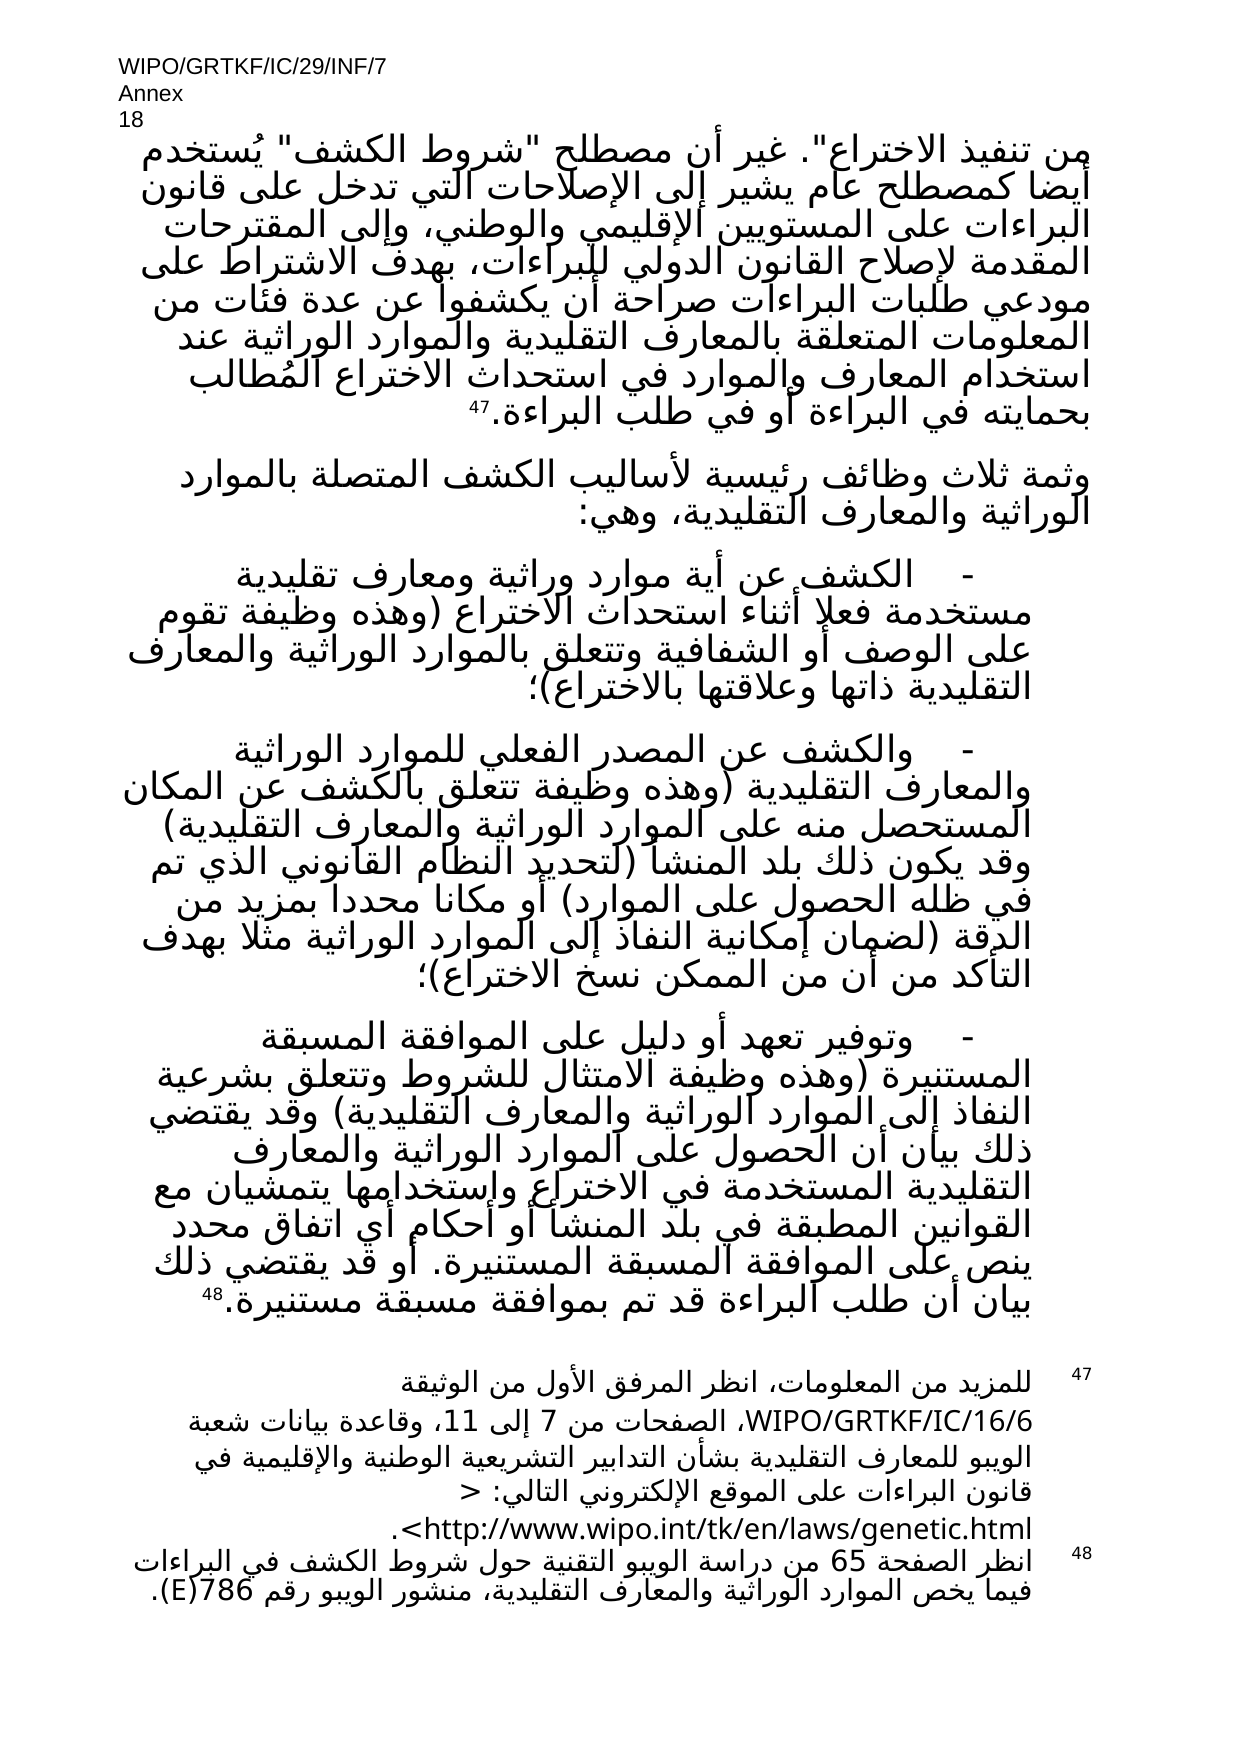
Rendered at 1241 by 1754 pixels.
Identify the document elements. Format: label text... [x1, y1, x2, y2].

text - والكشف عن المصدر الفعلي للموارد الوراثية والمعارف التقليدية (وهذه وظيفة تتعلق بالكشف عن المكان المستحصل منه على الموارد الوراثية والمعارف التقليدية) وقد يكون ذلك بلد المنشأ (لتحديد النظام القانوني الذي تم في ظله الحصول على الموارد) أو مكانا محددا بمزيد من الدقة (لضمان إمكانية النفاذ إلى الموارد الوراثية مثلا بهدف التأكد من أن من الممكن نسخ الاختراع)؛ [118, 732, 1033, 995]
text - الكشف عن أية موارد وراثية ومعارف تقليدية مستخدمة فعلا أثناء استحداث الاختراع (وهذه وظيفة تقوم على الوصف أو الشفافية وتتعلق بالموارد الوراثية والمعارف التقليدية ذاتها وعلاقتها بالاختراع)؛ [118, 557, 1033, 707]
text وثمة ثلاث وظائف رئيسية لأساليب الكشف المتصلة بالموارد الوراثية والمعارف التقليدية، وهي: [118, 457, 1092, 532]
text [118, 132, 1092, 432]
text - وتوفير تعهد أو دليل على الموافقة المسبقة المستنيرة (وهذه وظيفة الامتثال للشروط وتتعلق بشرعية النفاذ إلى الموارد الوراثية والمعارف التقليدية) وقد يقتضي ذلك بيان أن الحصول على الموارد الوراثية والمعارف التقليدية المستخدمة في الاختراع واستخدامها يتمشيان مع القوانين المطبقة في بلد المنشأ أو أحكام أي اتفاق محدد ينص على الموافقة المسبقة المستنيرة. أو قد يقتضي ذلك بيان أن طلب البراءة قد تم بموافقة مسبقة مستنيرة. [118, 1020, 1033, 1320]
